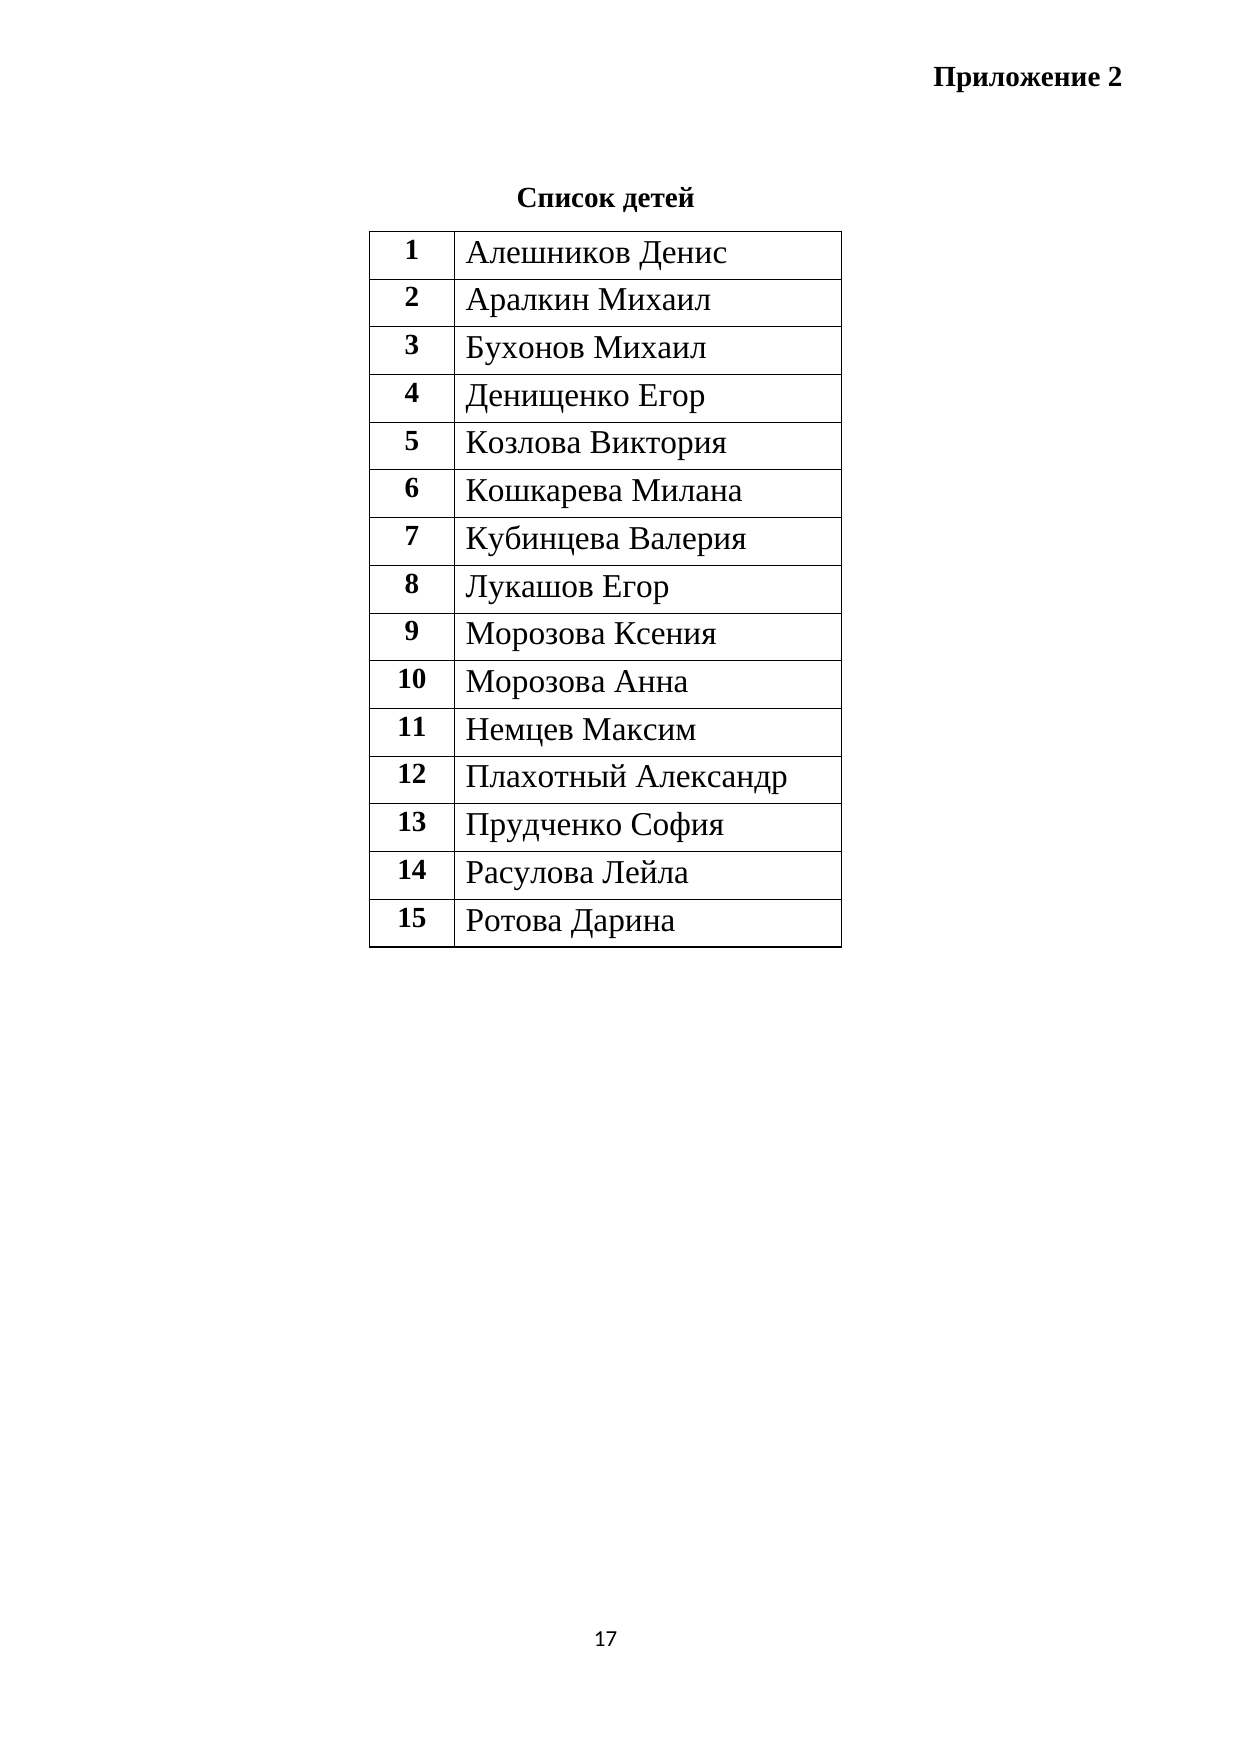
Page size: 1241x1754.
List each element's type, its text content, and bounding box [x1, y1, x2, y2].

table_cell Аралкин Михаил [455, 280, 841, 326]
table_cell 2 [370, 280, 454, 326]
table_cell Ротова Дарина [455, 900, 841, 946]
text Приложение 2 [88, 59, 1122, 93]
table_cell 12 [370, 757, 454, 803]
table_cell 8 [370, 566, 454, 612]
table_cell 3 [370, 327, 454, 374]
table_cell 4 [370, 375, 454, 422]
table_cell Денищенко Егор [455, 375, 841, 422]
table_cell 11 [370, 709, 454, 756]
table_cell 9 [370, 614, 454, 660]
table_cell Кубинцева Валерия [455, 518, 841, 565]
table_cell 7 [370, 518, 454, 565]
table_header Алешников Денис [455, 232, 841, 278]
table_cell 6 [370, 470, 454, 517]
table_cell Расулова Лейла [455, 852, 841, 899]
table_cell 5 [370, 423, 454, 469]
table_cell Морозова Ксения [455, 614, 841, 660]
table_cell Немцев Максим [455, 709, 841, 756]
table_cell Козлова Виктория [455, 423, 841, 469]
table_cell Лукашов Егор [455, 566, 841, 612]
table_cell 14 [370, 852, 454, 899]
table_header 1 [370, 232, 454, 278]
text Список детей [88, 181, 1122, 214]
table_cell Плахотный Александр [455, 757, 841, 803]
table_cell Прудченко София [455, 804, 841, 851]
table_cell 13 [370, 804, 454, 851]
table_cell Кошкарева Милана [455, 470, 841, 517]
table_cell Морозова Анна [455, 661, 841, 708]
table_cell 15 [370, 900, 454, 946]
table_cell 10 [370, 661, 454, 708]
table_cell Бухонов Михаил [455, 327, 841, 374]
